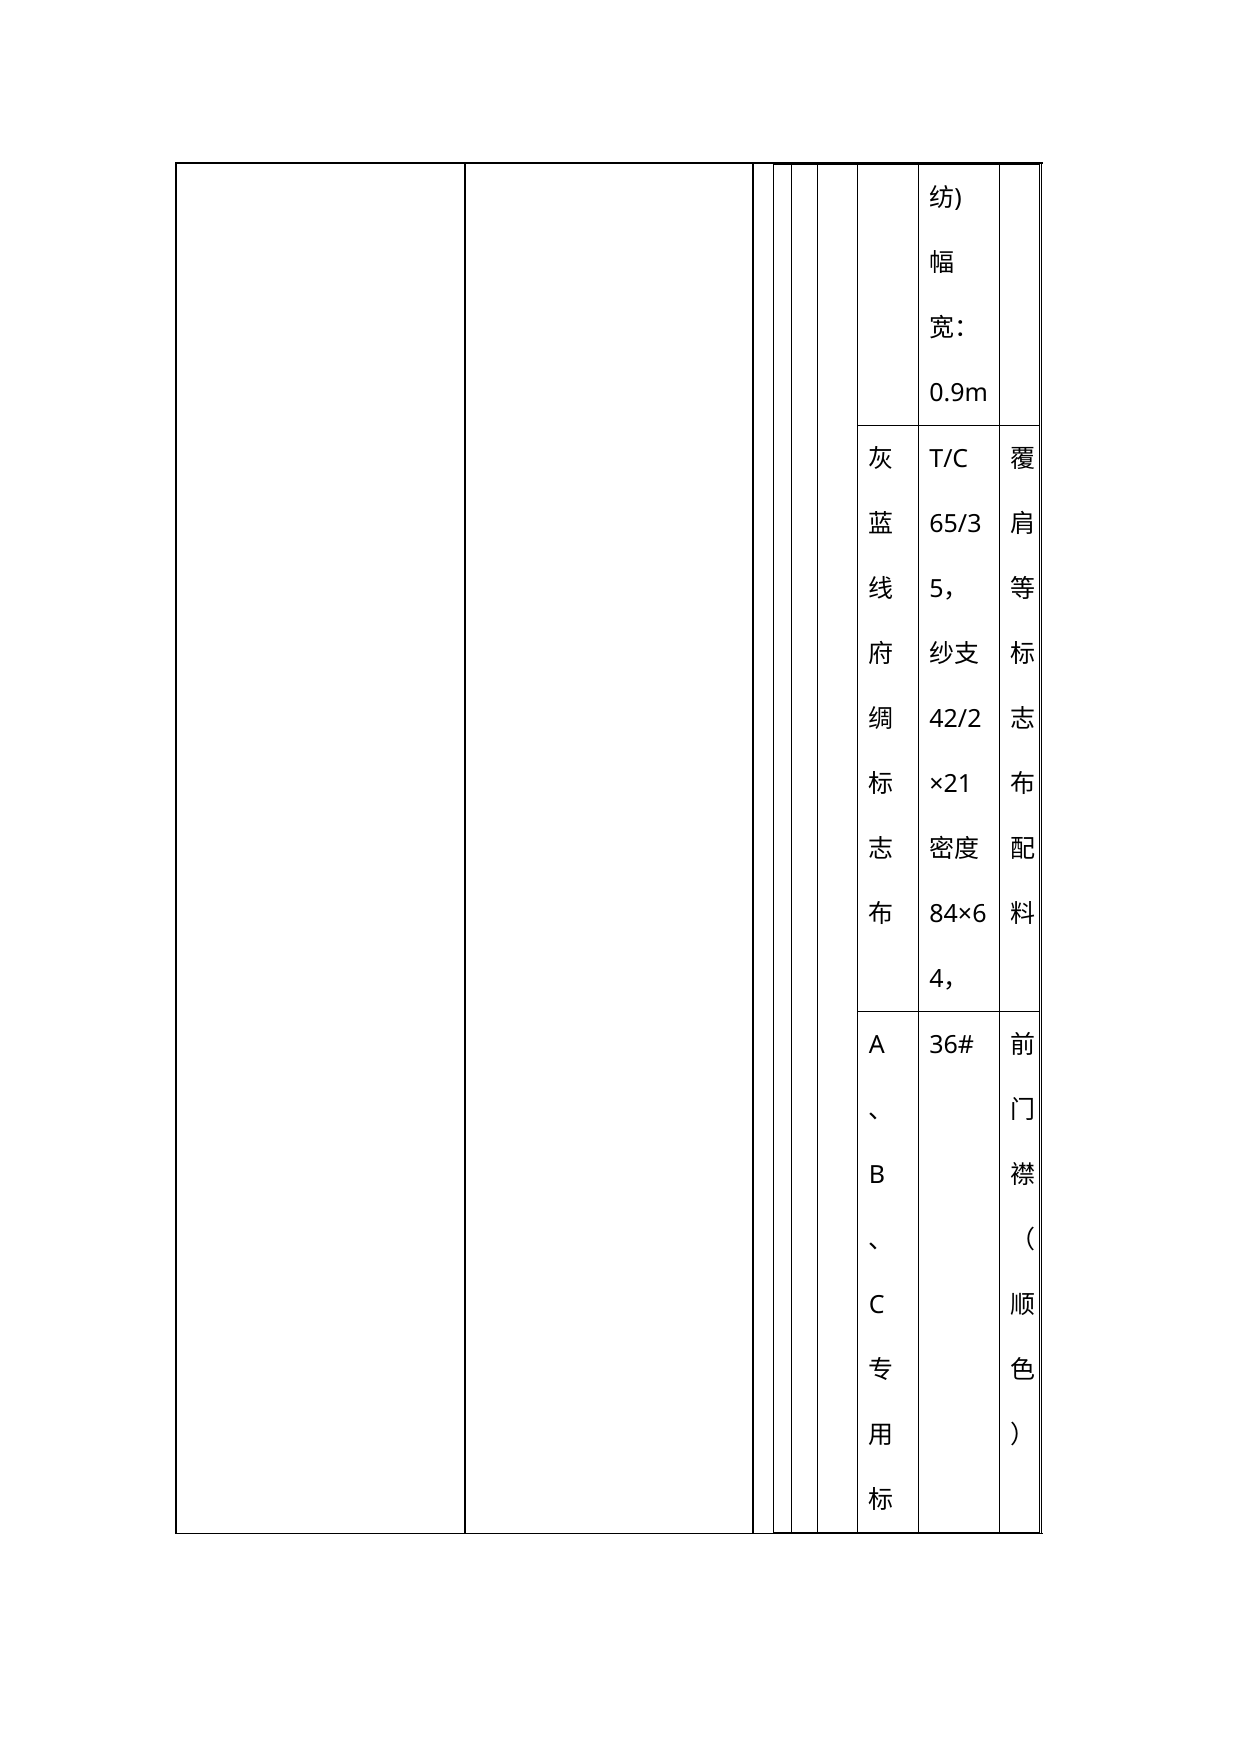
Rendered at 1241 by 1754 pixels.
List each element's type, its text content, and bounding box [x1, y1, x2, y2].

table_cell 采购数量要求： 技术参数要求:款式要求符合司法部纺织标准 [1000, 426, 1039, 1011]
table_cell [919, 165, 999, 425]
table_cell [858, 165, 918, 425]
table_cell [858, 1012, 918, 1532]
table_cell 采购数量要求： 技术参数要求:款式要求符合司法部纺织标准 [858, 426, 918, 1011]
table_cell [754, 164, 773, 1533]
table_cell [818, 165, 857, 1532]
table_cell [1000, 165, 1039, 425]
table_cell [792, 165, 817, 1532]
table_cell 1 [177, 164, 464, 1533]
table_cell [1000, 1012, 1039, 1532]
table_cell 采购数量要求： 技术参数要求:款式要求符合司法部纺织标准 [919, 426, 999, 1011]
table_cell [774, 165, 791, 1532]
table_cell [919, 1012, 999, 1532]
table_cell [466, 164, 752, 1533]
